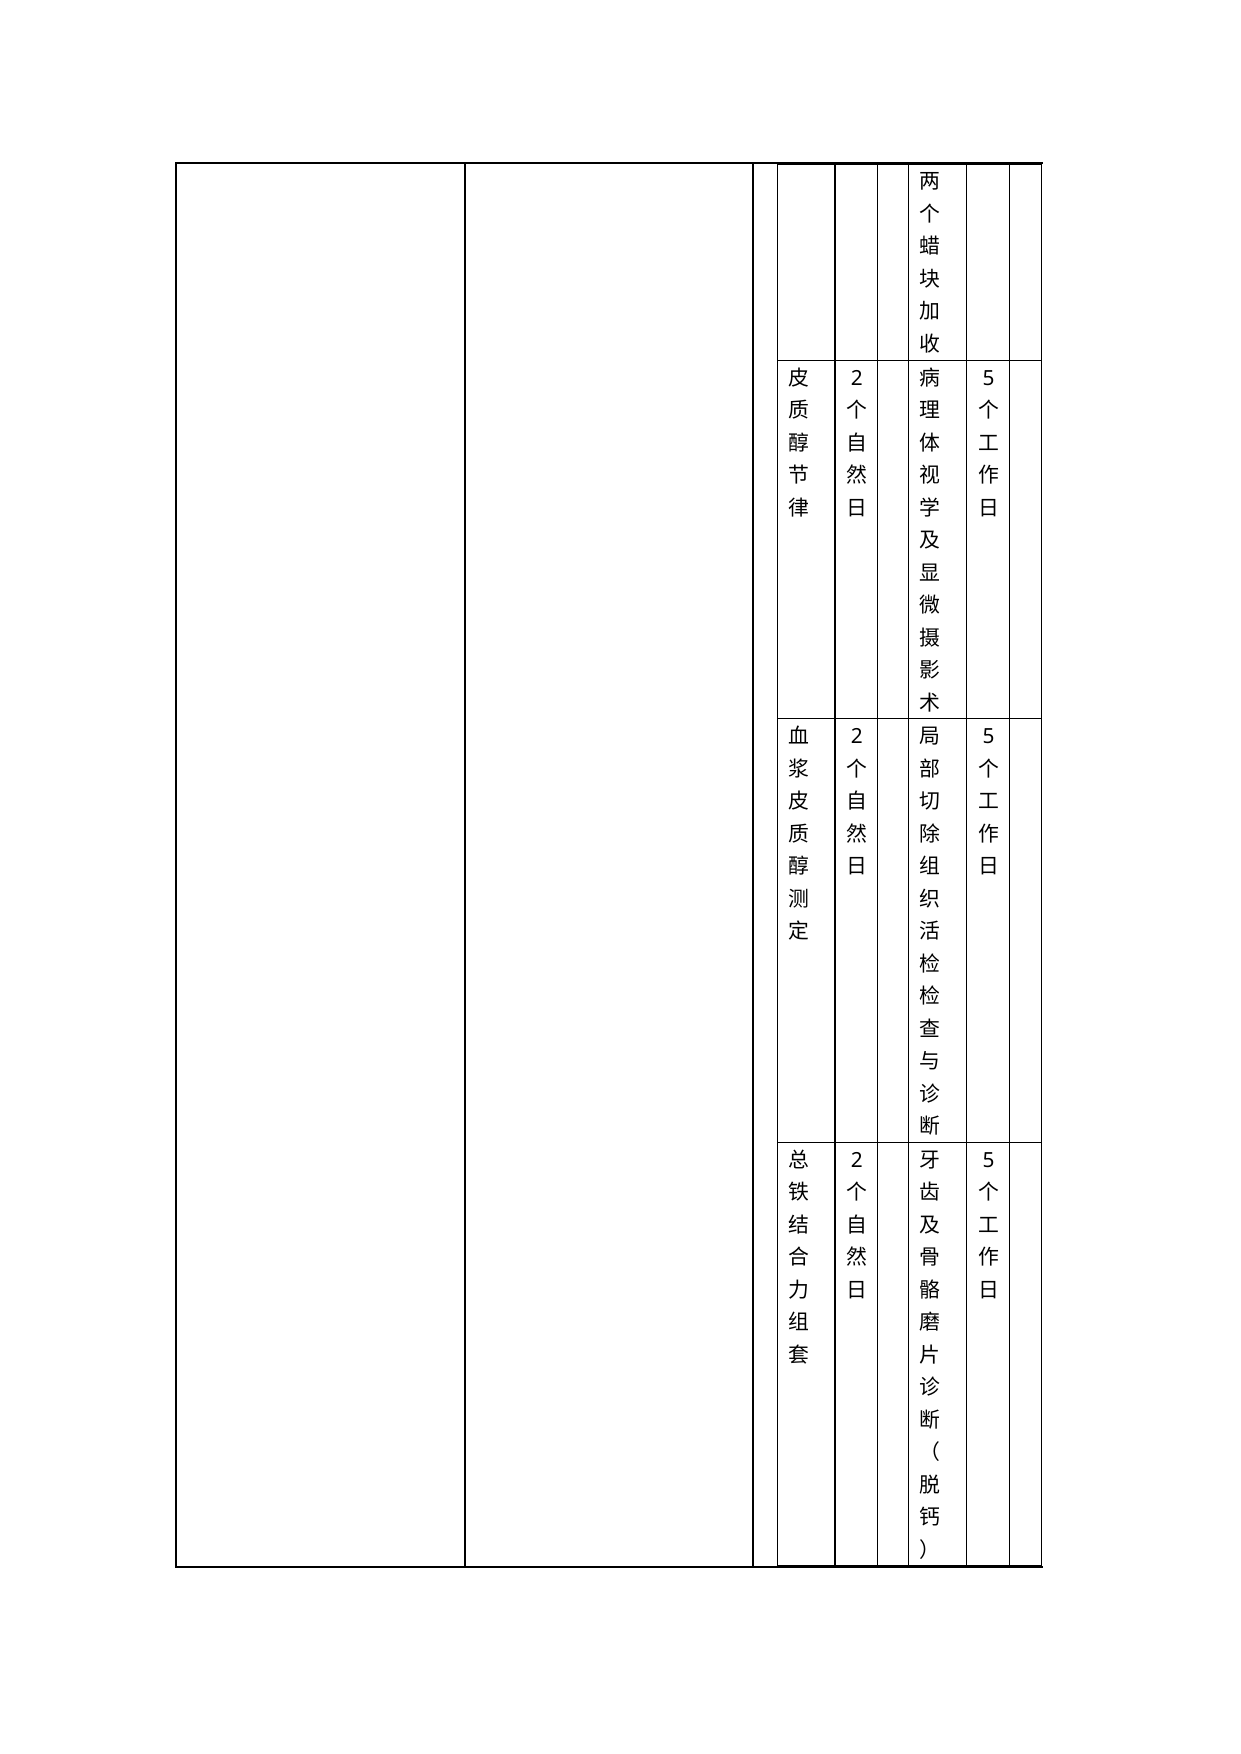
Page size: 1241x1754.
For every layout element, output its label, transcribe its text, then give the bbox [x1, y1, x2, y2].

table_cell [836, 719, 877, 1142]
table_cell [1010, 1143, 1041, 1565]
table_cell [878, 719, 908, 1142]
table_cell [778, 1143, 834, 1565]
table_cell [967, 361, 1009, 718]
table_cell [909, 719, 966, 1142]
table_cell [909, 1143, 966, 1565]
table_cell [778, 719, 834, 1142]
table_cell [466, 164, 752, 1566]
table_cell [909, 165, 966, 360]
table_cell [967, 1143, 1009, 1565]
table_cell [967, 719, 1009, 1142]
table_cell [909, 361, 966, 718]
table_cell 1 [177, 164, 464, 1566]
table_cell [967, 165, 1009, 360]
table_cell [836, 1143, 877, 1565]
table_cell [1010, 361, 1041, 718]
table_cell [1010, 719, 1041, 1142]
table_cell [754, 164, 777, 1566]
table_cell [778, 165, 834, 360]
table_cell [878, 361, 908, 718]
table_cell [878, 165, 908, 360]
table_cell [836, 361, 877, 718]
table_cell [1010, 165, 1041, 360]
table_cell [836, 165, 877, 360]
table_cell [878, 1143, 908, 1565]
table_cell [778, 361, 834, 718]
